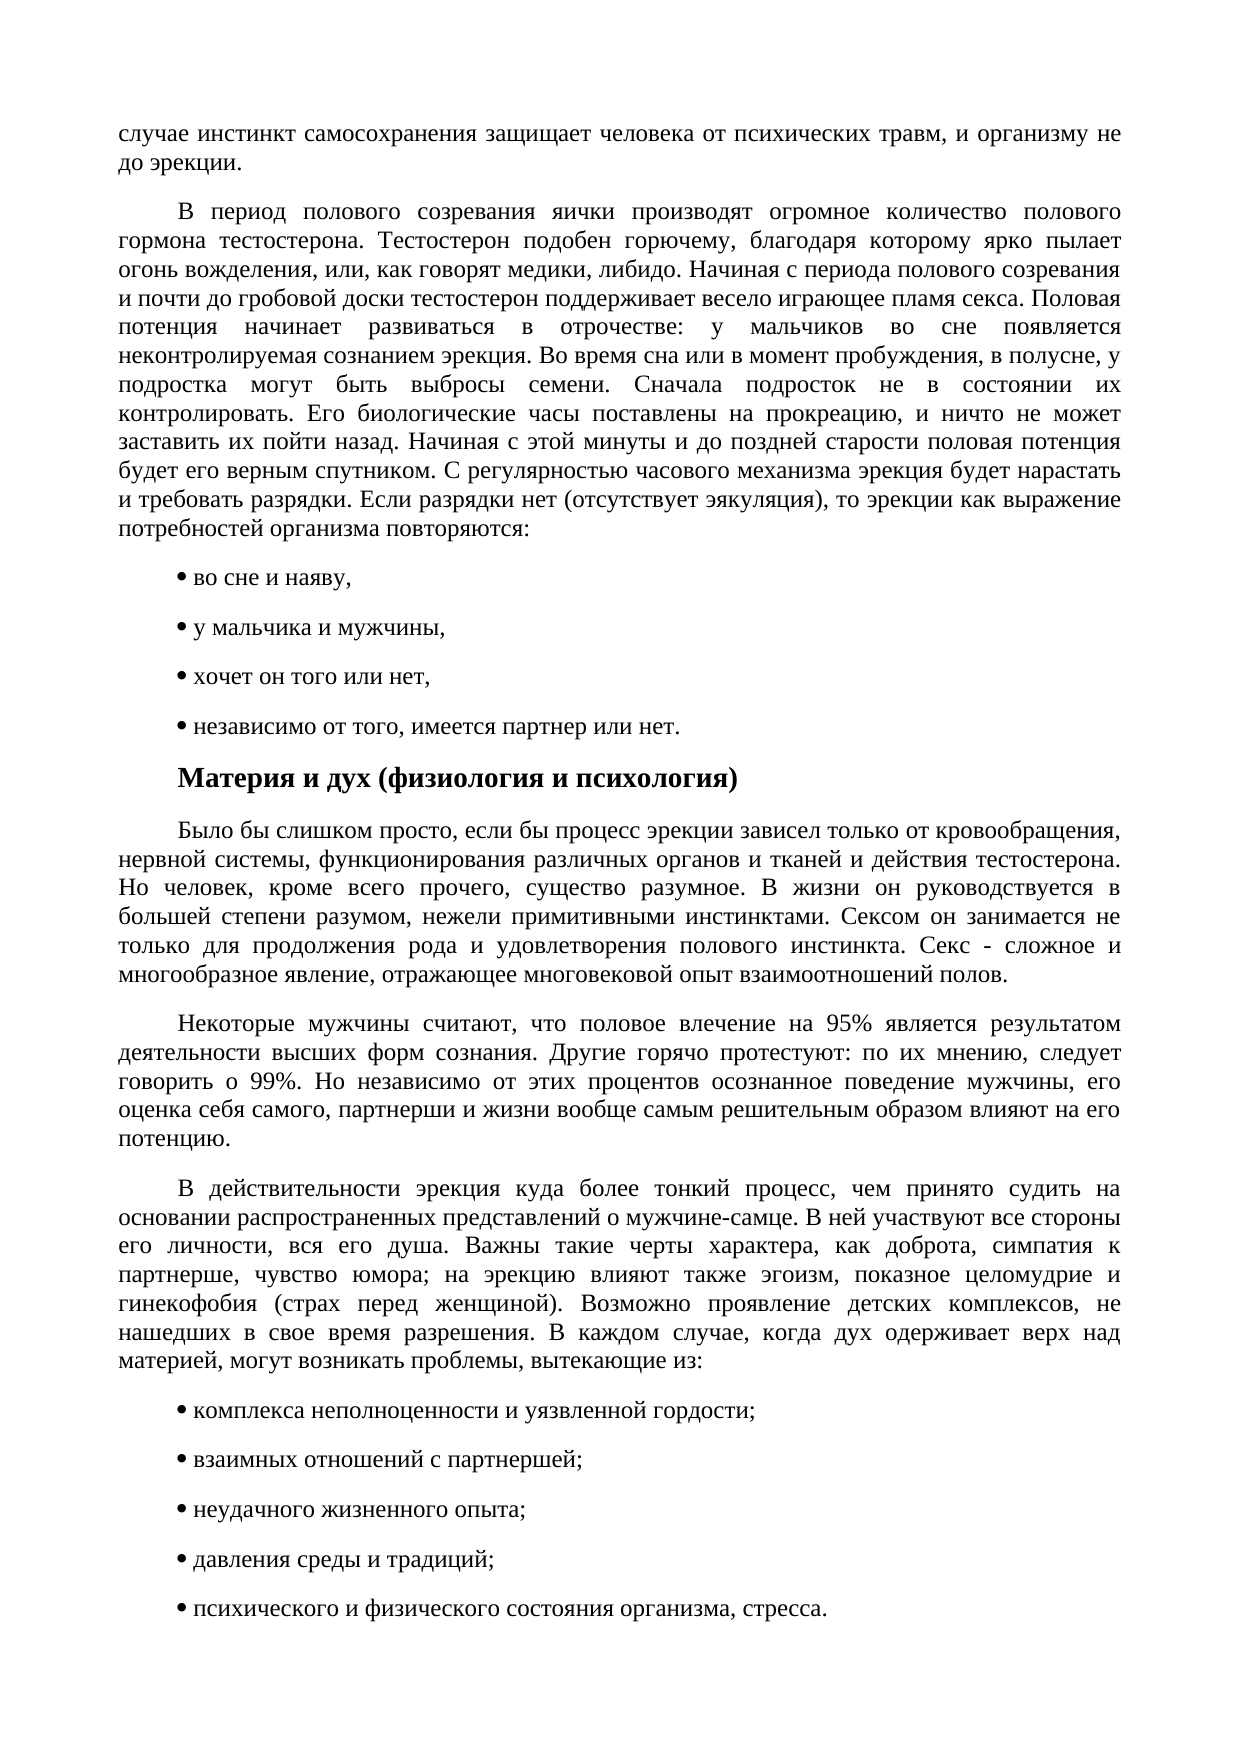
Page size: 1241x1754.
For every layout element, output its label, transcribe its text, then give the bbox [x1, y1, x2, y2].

text Было бы слишком просто, если бы процесс эрекции зависел только от кровообращения, нервной системы, функционирования различных органов и тканей и действия тестостерона. Но человек, кроме всего прочего, существо разумное. В жизни он руководствуется в большей степени разумом, нежели примитивными инстинктами. Сексом он занимается не только для продолжения рода и удовлетворения полового инстинкта. Секс - сложное и многообразное явление, отражающее многовековой опыт взаимоотношений полов. [118, 815, 1122, 987]
list у мальчика и мужчины, [118, 612, 1122, 641]
text В период полового созревания яички производят огромное количество полового гормона тестостерона. Тестостерон подобен горючему, благодаря которому ярко пылает огонь вожделения, или, как говорят медики, либидо. Начиная с периода полового созревания и почти до гробовой доски тестостерон поддерживает весело играющее пламя секса. Половая потенция начинает развиваться в отрочестве: у мальчиков во сне появляется неконтролируемая сознанием эрекция. Во время сна или в момент пробуждения, в полусне, у подростка могут быть выбросы семени. Сначала подросток не в состоянии их контролировать. Его биологические часы поставлены на прокреацию, и ничто не может заставить их пойти назад. Начиная с этой минуты и до поздней старости половая потенция будет его верным спутником. С регулярностью часового механизма эрекция будет нарастать и требовать разрядки. Если разрядки нет (отсутствует эякуляция), то эрекции как выражение потребностей организма повторяются: [118, 196, 1122, 541]
text Некоторые мужчины считают, что половое влечение на 95% является результатом деятельности высших форм сознания. Другие горячо протестуют: по их мнению, следует говорить о 99%. Но независимо от этих процентов осознанное поведение мужчины, его оценка себя самого, партнерши и жизни вообще самым решительным образом влияют на его потенцию. [118, 1008, 1122, 1152]
list хочет он того или нет, [118, 661, 1122, 690]
list давления среды и традиций; [118, 1544, 1122, 1572]
text В действительности эрекция куда более тонкий процесс, чем принято судить на основании распространенных представлений о мужчине-самце. В ней участвуют все стороны его личности, вся его душа. Важны такие черты характера, как доброта, симпатия к партнерше, чувство юмора; на эрекцию влияют также эгоизм, показное целомудрие и гинекофобия (страх перед женщиной). Возможно проявление детских комплексов, не нашедших в свое время разрешения. В каждом случае, когда дух одерживает верх над материей, могут возникать проблемы, вытекающие из: [118, 1173, 1122, 1374]
list комплекса неполноценности и уязвленной гордости; [118, 1395, 1122, 1424]
list независимо от того, имеется партнер или нет. [118, 711, 1122, 740]
list неудачного жизненного опыта; [118, 1494, 1122, 1523]
list взаимных отношений с партнершей; [118, 1444, 1122, 1473]
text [118, 118, 1122, 176]
list во сне и наяву, [118, 562, 1122, 591]
text Материя и дух (физиология и психология) [118, 761, 1122, 794]
list психического и физического состояния организма, стресса. [118, 1593, 1122, 1622]
